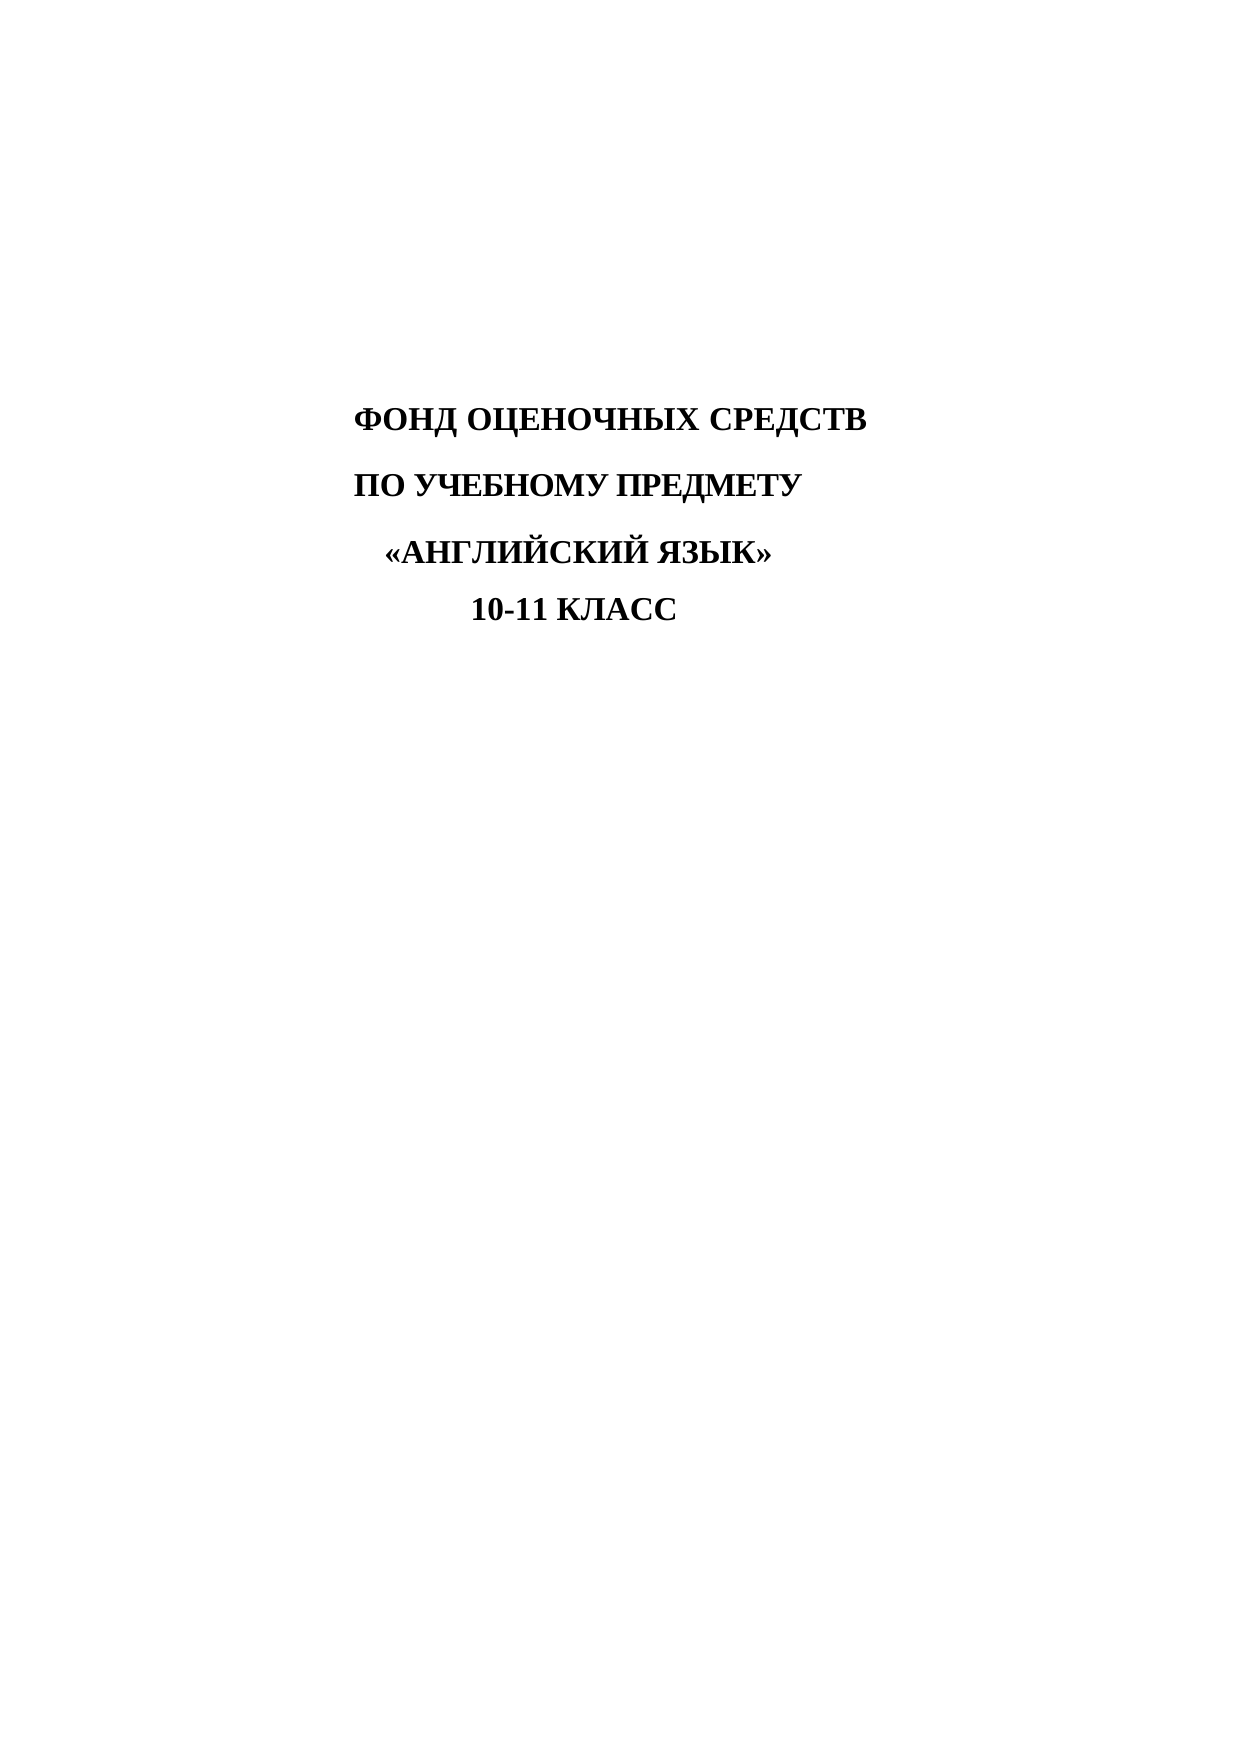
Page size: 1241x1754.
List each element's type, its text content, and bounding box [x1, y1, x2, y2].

title 10-11 КЛАСС [213, 590, 914, 628]
title «АНГЛИЙСКИЙ ЯЗЫК» [213, 532, 1063, 570]
title ПО УЧЕБНОМУ ПРЕДМЕТУ [213, 465, 1063, 504]
title ФОНД ОЦЕНОЧНЫХ СРЕДСТВ [213, 399, 1063, 437]
